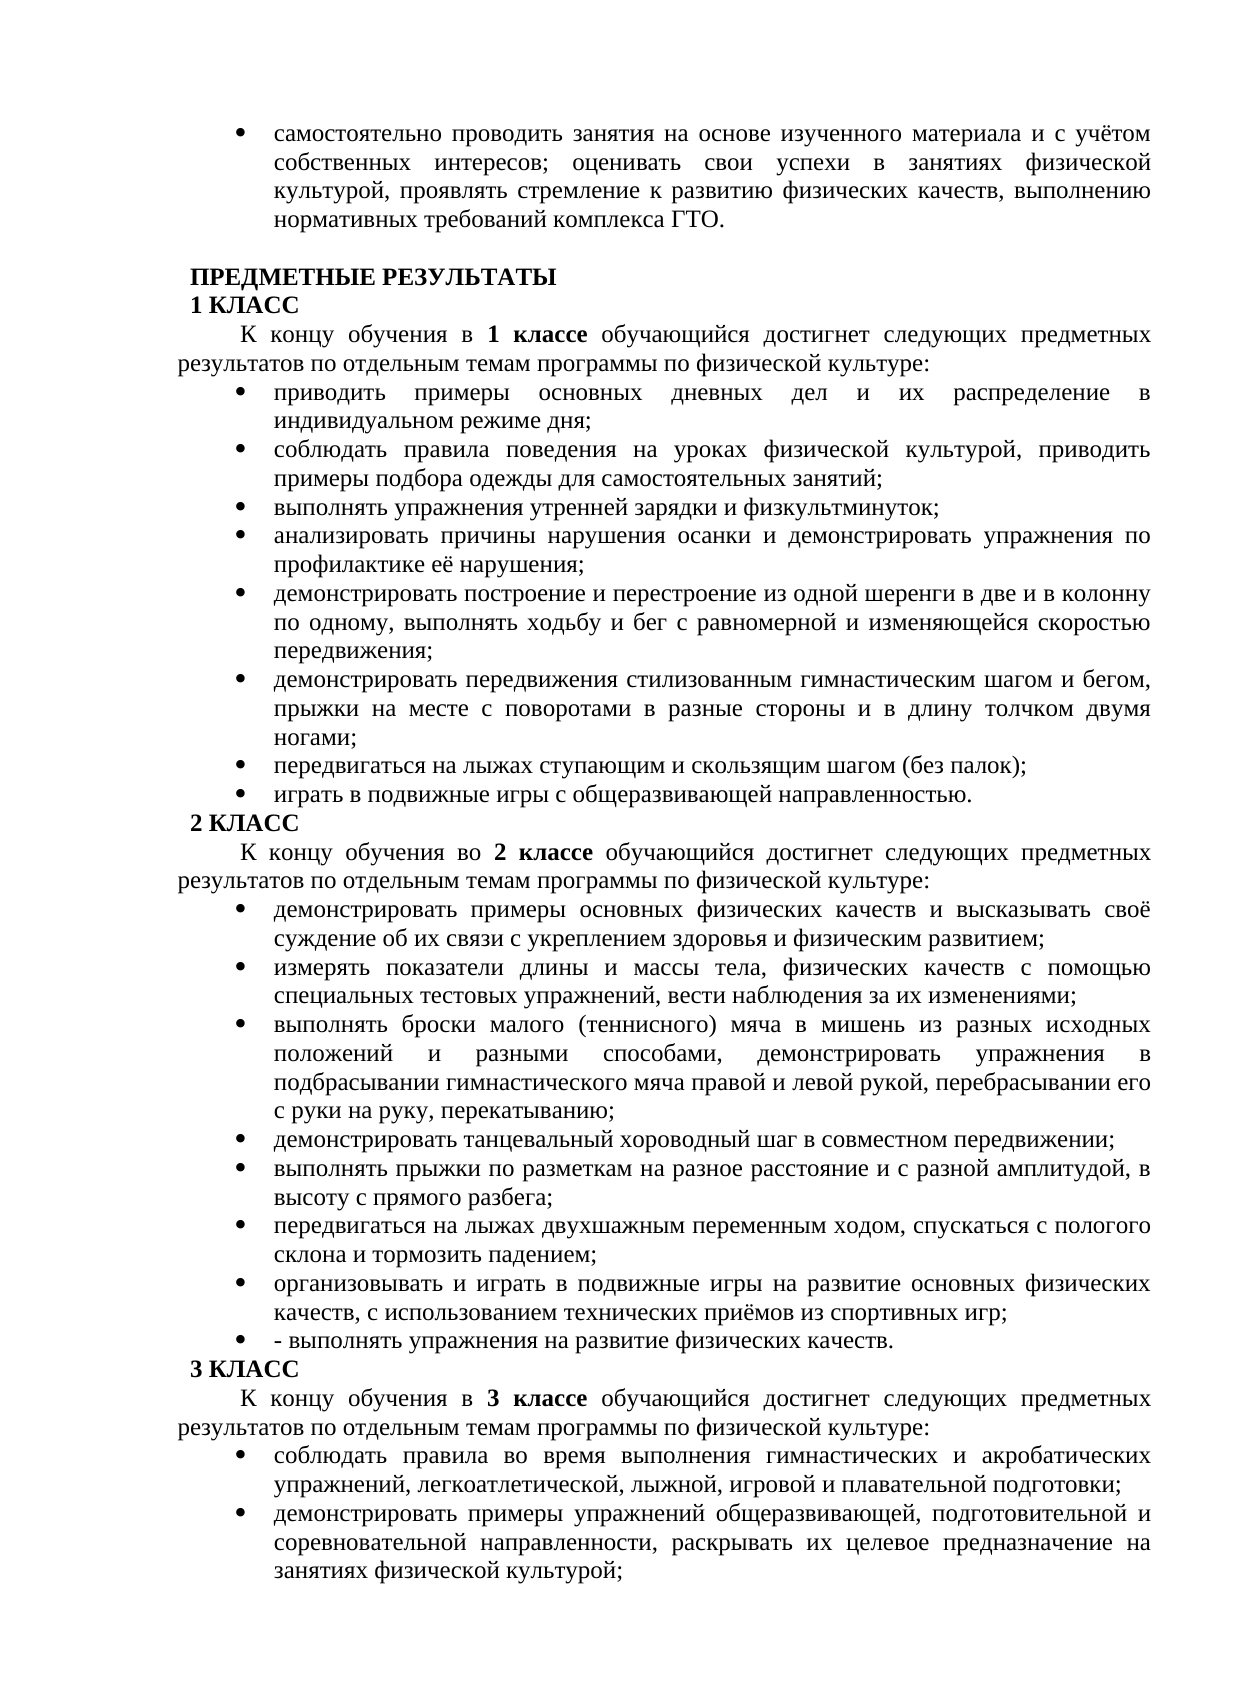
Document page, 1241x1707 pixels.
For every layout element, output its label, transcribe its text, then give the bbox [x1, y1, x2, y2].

text 2 КЛАСС [190, 808, 1152, 837]
list демонстрировать примеры упражнений общеразвивающей, подготовительной и соревновательной направленности, раскрывать их целевое предназначение на занятиях физической культурой; [236, 1498, 1152, 1584]
list приводить примеры основных дневных дел и их распределение в индивидуальном режиме дня; [236, 377, 1152, 434]
list играть в подвижные игры с общеразвивающей направленностью. [236, 779, 1152, 808]
list анализировать причины нарушения осанки и демонстрировать упражнения по профилактике её нарушения; [236, 521, 1152, 578]
text 3 КЛАСС [190, 1354, 1152, 1383]
list передвигаться на лыжах ступающим и скользящим шагом (без палок); [236, 751, 1152, 779]
text ПРЕДМЕТНЫЕ РЕЗУЛЬТАТЫ [190, 262, 1152, 291]
list самостоятельно проводить занятия на основе изученного материала и с учётом собственных интересов; оценивать свои успехи в занятиях физической культурой, проявлять стремление к развитию физических качеств, выполнению нормативных требований комплекса ГТО. [236, 118, 1152, 233]
list демонстрировать передвижения стилизованным гимнастическим шагом и бегом, прыжки на месте с поворотами в разные стороны и в длину толчком двумя ногами; [236, 664, 1152, 751]
list соблюдать правила во время выполнения гимнастических и акробатических упражнений, легкоатлетической, лыжной, игровой и плавательной подготовки; [236, 1441, 1152, 1498]
list демонстрировать примеры основных физических качеств и высказывать своё суждение об их связи с укреплением здоровья и физическим развитием; [236, 894, 1152, 952]
list передвигаться на лыжах двухшажным переменным ходом, спускаться с пологого склона и тормозить падением; [236, 1211, 1152, 1268]
list демонстрировать построение и перестроение из одной шеренги в две и в колонну по одному, выполнять ходьбу и бег с равномерной и изменяющейся скоростью передвижения; [236, 578, 1152, 664]
list соблюдать правила поведения на уроках физической культурой, приводить примеры подбора одежды для самостоятельных занятий; [236, 434, 1152, 492]
list - выполнять упражнения на развитие физических качеств. [236, 1326, 1152, 1354]
list выполнять броски малого (теннисного) мяча в мишень из разных исходных положений и разными способами, демонстрировать упражнения в подбрасывании гимнастического мяча правой и левой рукой, перебрасывании его с руки на руку, перекатыванию; [236, 1009, 1152, 1124]
text К концу обучения во 2 классе обучающийся достигнет следующих предметных результатов по отдельным темам программы по физической культуре: [177, 837, 1152, 894]
list организовывать и играть в подвижные игры на развитие основных физических качеств, с использованием технических приёмов из спортивных игр; [236, 1268, 1152, 1326]
text К концу обучения в 1 классе обучающийся достигнет следующих предметных результатов по отдельным темам программы по физической культуре: [177, 319, 1152, 377]
text К концу обучения в 3 классе обучающийся достигнет следующих предметных результатов по отдельным темам программы по физической культуре: [177, 1383, 1152, 1441]
text 1 КЛАСС [190, 291, 1152, 319]
list демонстрировать танцевальный хороводный шаг в совместном передвижении; [236, 1124, 1152, 1153]
list измерять показатели длины и массы тела, физических качеств с помощью специальных тестовых упражнений, вести наблюдения за их изменениями; [236, 952, 1152, 1009]
list выполнять упражнения утренней зарядки и физкультминуток; [236, 492, 1152, 521]
list выполнять прыжки по разметкам на разное расстояние и с разной амплитудой, в высоту с прямого разбега; [236, 1153, 1152, 1211]
